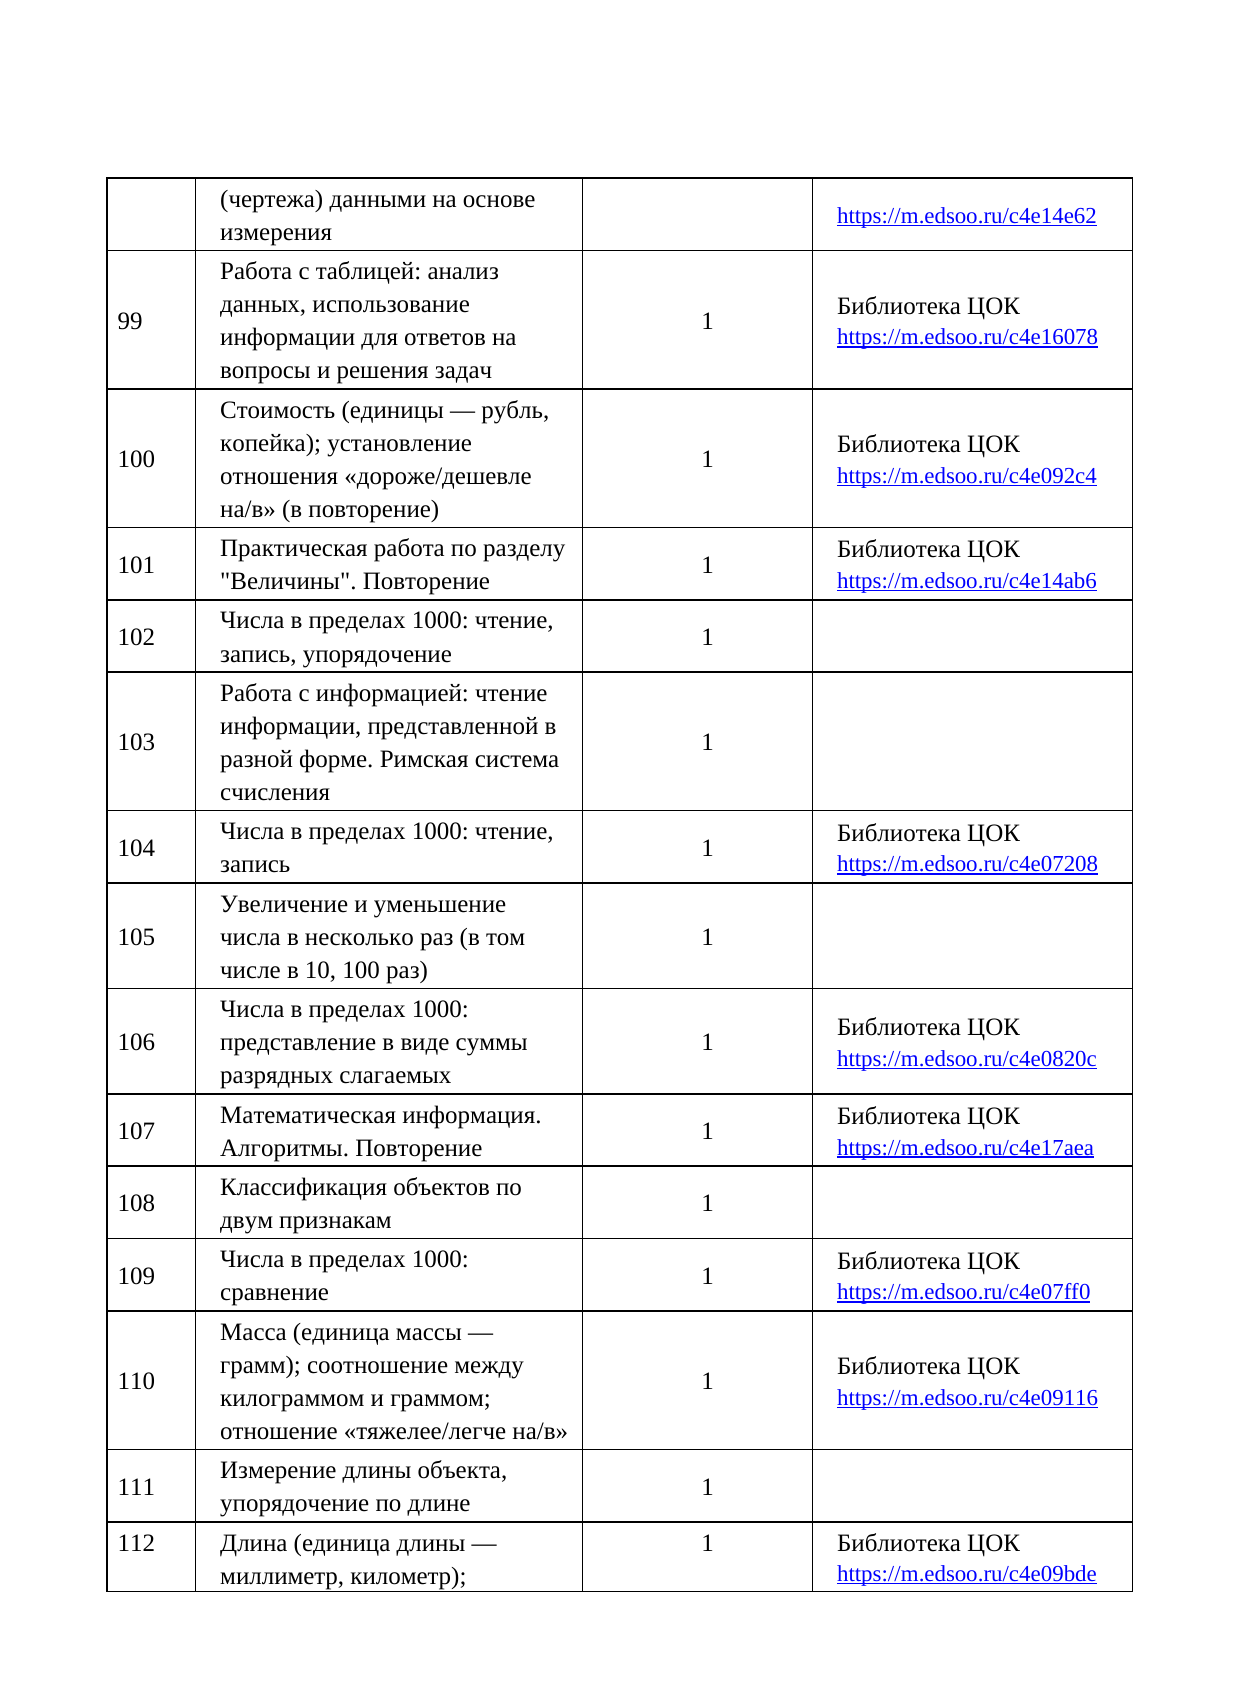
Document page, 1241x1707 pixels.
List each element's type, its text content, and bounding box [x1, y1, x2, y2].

table_cell 1 [583, 179, 812, 249]
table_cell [813, 1523, 1132, 1591]
table_cell 106 [108, 989, 195, 1093]
table_cell 1 [583, 1239, 812, 1310]
table_cell 1 [583, 1312, 812, 1448]
table_cell 101 [108, 528, 195, 599]
table_cell 1 [583, 1523, 812, 1591]
table_cell 109 [108, 1239, 195, 1310]
table_cell 103 [108, 673, 195, 810]
table_cell 99 [108, 251, 195, 388]
table_cell 100 [108, 390, 195, 526]
table_cell Измерение длины объекта, упорядочение по длине [196, 1450, 582, 1521]
table_cell Масса (единица массы — грамм); соотношение между килограммом и граммом; отношение «тяжелее/легче на/в» [196, 1312, 582, 1448]
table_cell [196, 1523, 582, 1591]
table_cell Библиотека ЦОК https://m.edsoo.ru/c4e16078 [813, 251, 1132, 388]
table_cell Числа в пределах 1000: сравнение [196, 1239, 582, 1310]
table_cell 1 [583, 811, 812, 882]
table_cell Работа с информацией: чтение информации, представленной в разной форме. Римская система счисления [196, 673, 582, 810]
table_cell Библиотека ЦОК https://m.edsoo.ru/c4e07208 [813, 811, 1132, 882]
table_cell Библиотека ЦОК https://m.edsoo.ru/c4e09116 [813, 1312, 1132, 1448]
table_cell Классификация объектов по двум признакам [196, 1167, 582, 1238]
table_cell Математическая информация. Алгоритмы. Повторение [196, 1095, 582, 1165]
table_cell 1 [583, 989, 812, 1093]
table_cell 1 [583, 1095, 812, 1165]
table_cell 1 [583, 1450, 812, 1521]
table_cell 107 [108, 1095, 195, 1165]
table_cell 108 [108, 1167, 195, 1238]
table_cell [813, 884, 1132, 987]
table_cell [813, 1450, 1132, 1521]
table_cell 98 [108, 179, 195, 249]
table_cell Библиотека ЦОК https://m.edsoo.ru/c4e17aea [813, 1095, 1132, 1165]
table_cell Библиотека ЦОК https://m.edsoo.ru/c4e092c4 [813, 390, 1132, 526]
table_cell Библиотека ЦОК https://m.edsoo.ru/c4e14ab6 [813, 528, 1132, 599]
table_cell Числа в пределах 1000: чтение, запись, упорядочение [196, 601, 582, 671]
table_cell 104 [108, 811, 195, 882]
table_cell Библиотека ЦОК https://m.edsoo.ru/c4e0820c [813, 989, 1132, 1093]
table_cell 110 [108, 1312, 195, 1448]
table_cell 105 [108, 884, 195, 987]
table_cell 1 [583, 390, 812, 526]
table_cell 1 [583, 884, 812, 987]
table_cell 111 [108, 1450, 195, 1521]
table_cell Практическая работа по разделу "Величины". Повторение [196, 528, 582, 599]
table_cell 1 [583, 251, 812, 388]
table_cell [813, 179, 1132, 249]
table_cell 1 [583, 528, 812, 599]
table_cell Увеличение и уменьшение числа в несколько раз (в том числе в 10, 100 раз) [196, 884, 582, 987]
table_cell Числа в пределах 1000: чтение, запись [196, 811, 582, 882]
table_cell [813, 673, 1132, 810]
table_cell Работа с таблицей: анализ данных, использование информации для ответов на вопросы и решения задач [196, 251, 582, 388]
table_cell Числа в пределах 1000: представление в виде суммы разрядных слагаемых [196, 989, 582, 1093]
table_cell [813, 1167, 1132, 1238]
table_cell 102 [108, 601, 195, 671]
table_cell 112 [108, 1523, 195, 1591]
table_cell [196, 179, 582, 249]
table_cell Стоимость (единицы — рубль, копейка); установление отношения «дороже/дешевле на/в» (в повторение) [196, 390, 582, 526]
table_cell 1 [583, 1167, 812, 1238]
table_cell 1 [583, 673, 812, 810]
table_cell 1 [583, 601, 812, 671]
table_cell [813, 601, 1132, 671]
table_cell Библиотека ЦОК https://m.edsoo.ru/c4e07ff0 [813, 1239, 1132, 1310]
